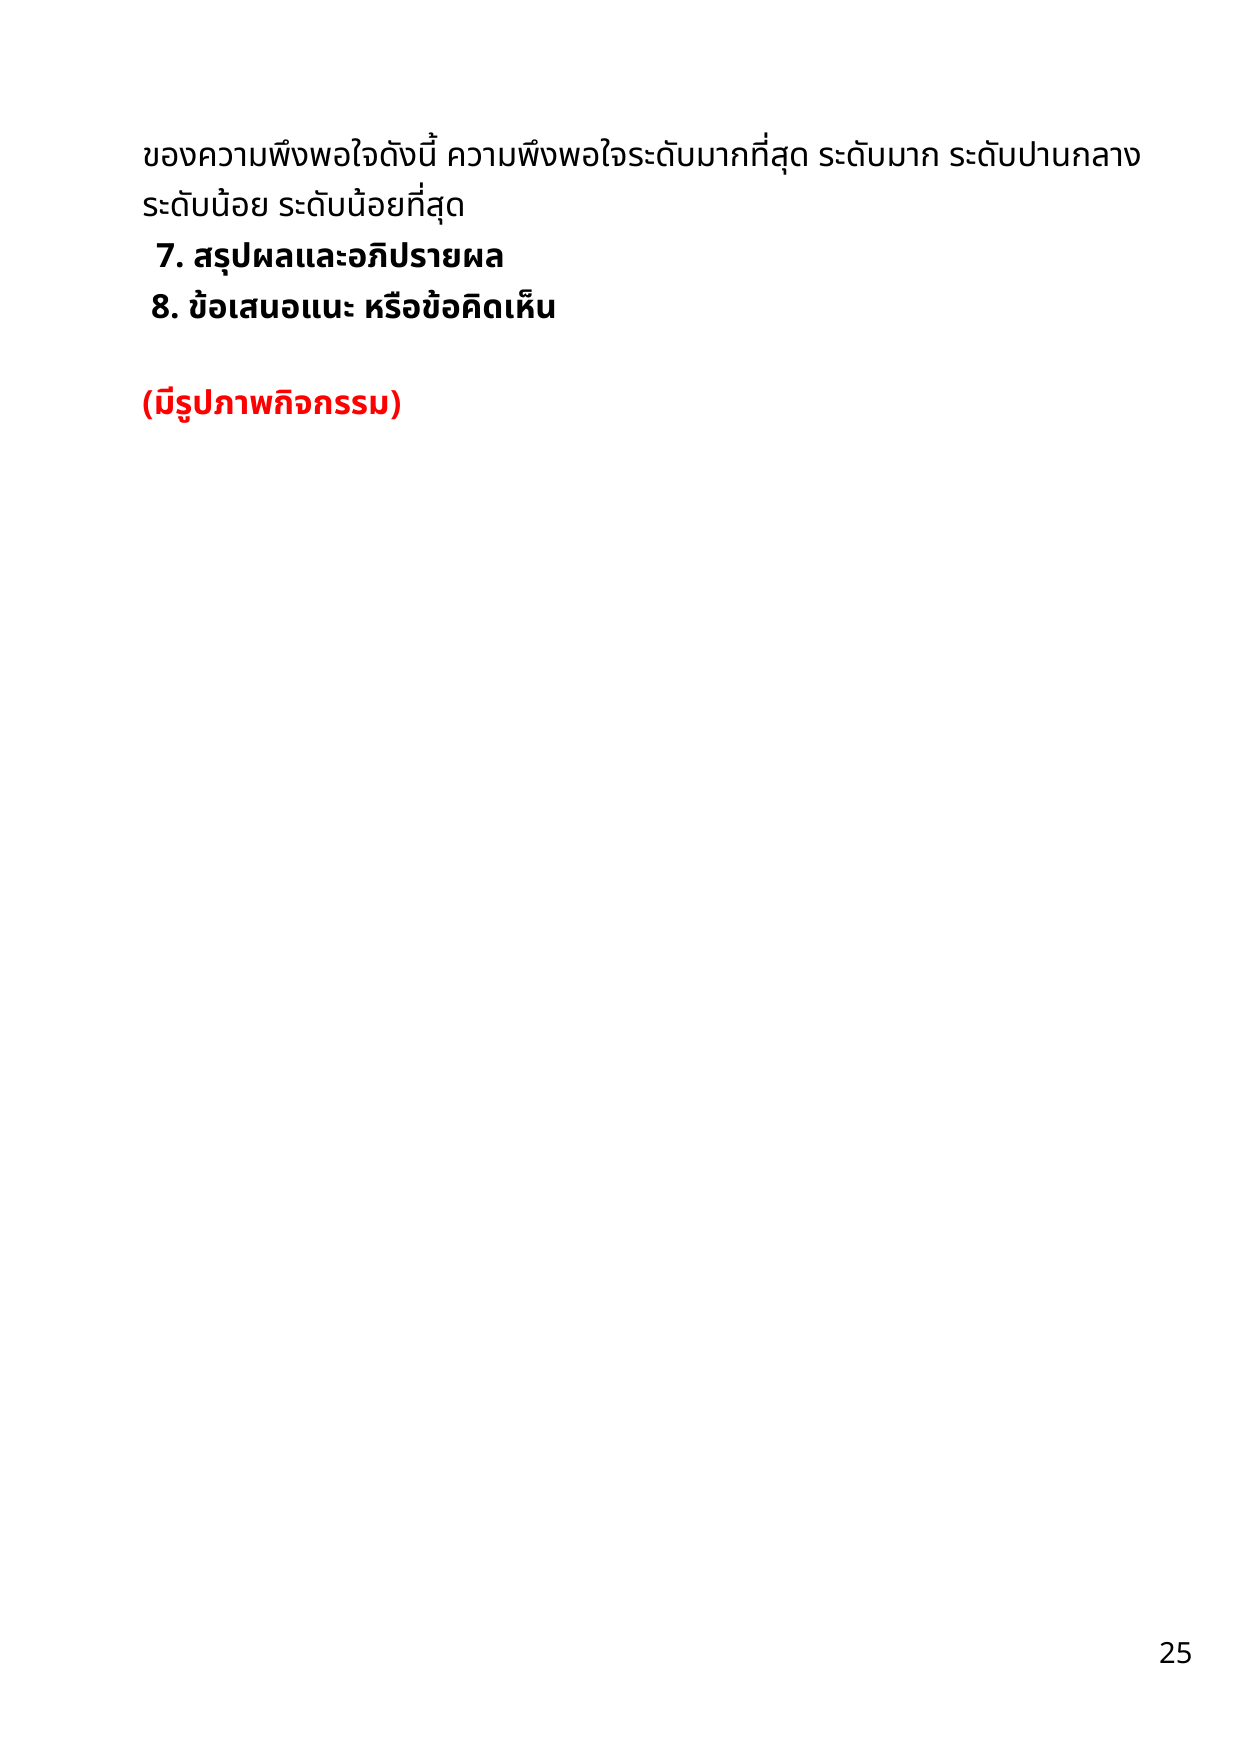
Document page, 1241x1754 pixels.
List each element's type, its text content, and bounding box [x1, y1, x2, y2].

text 7. สรุปผลและอภิปรายผล [112, 232, 1192, 282]
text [142, 131, 1192, 232]
text (มีรูปภาพกิจกรรม) [142, 378, 1192, 429]
text 8. ข้อเสนอแนะ หรือข้อคิดเห็น [142, 282, 1192, 333]
